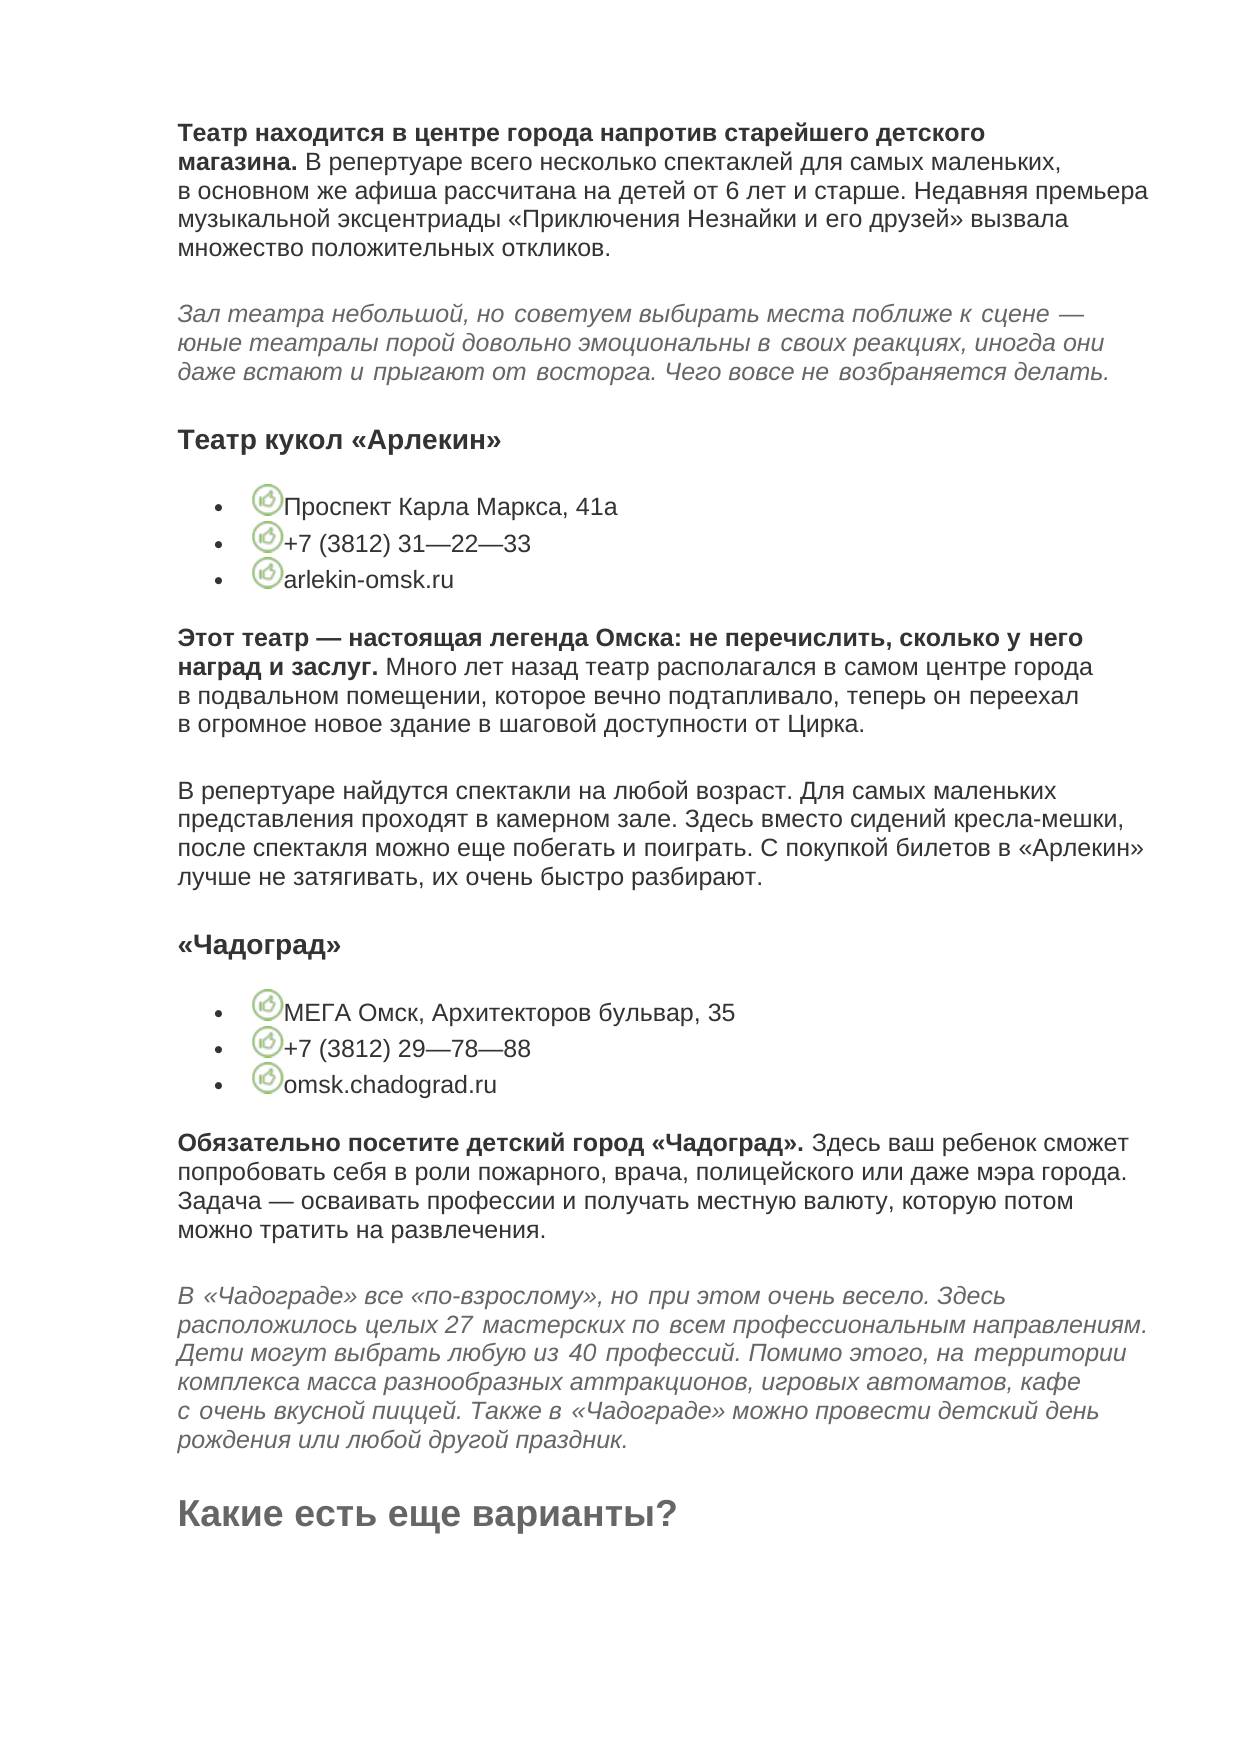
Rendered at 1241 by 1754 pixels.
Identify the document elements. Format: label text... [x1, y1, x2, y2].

text Этот театр — настоящая легенда Омска: не перечислить, сколько у него наград и заслуг. Много лет назад театр располагался в самом центре города в подвальном помещении, которое вечно подтапливало, теперь он переехал в огромное новое здание в шаговой доступности от Цирка. [177, 623, 1152, 738]
text Какие есть еще варианты? [177, 1491, 1152, 1534]
picture [252, 1062, 284, 1094]
picture [252, 557, 284, 589]
picture [252, 1026, 284, 1058]
text Театр находится в центре города напротив старейшего детского магазина. В репертуаре всего несколько спектаклей для самых маленьких, в основном же афиша рассчитана на детей от 6 лет и старше. Недавняя премьера музыкальной эксцентриады «Приключения Незнайки и его друзей» вызвала множество положительных откликов. [177, 118, 1152, 262]
list Проспект Карла Маркса, 41а [215, 485, 1152, 521]
list omsk.chadograd.ru [215, 1063, 1152, 1099]
text «Чадоград» [177, 928, 1152, 961]
text Обязательно посетите детский город «Чадоград». Здесь ваш ребенок сможет попробовать себя в роли пожарного, врача, полицейского или даже мэра города. Задача — осваивать профессии и получать местную валюту, которую потом можно тратить на развлечения. [177, 1128, 1152, 1243]
text В «Чадограде» все «по-взрослому», но при этом очень весело. Здесь расположилось целых 27 мастерских по всем профессиональным направлениям. Дети могут выбрать любую из 40 профессий. Помимо этого, на территории комплекса масса разнообразных аттракционов, игровых автоматов, кафе с очень вкусной пиццей. Также в «Чадограде» можно провести детский день рождения или любой другой праздник. [177, 1281, 1152, 1453]
picture [252, 521, 284, 553]
picture [252, 989, 284, 1021]
list МЕГА Омск, Архитекторов бульвар, 35 [215, 990, 1152, 1026]
text В репертуаре найдутся спектакли на любой возраст. Для самых маленьких представления проходят в камерном зале. Здесь вместо сидений кресла-мешки, после спектакля можно еще побегать и поиграть. С покупкой билетов в «Арлекин» лучше не затягивать, их очень быстро разбирают. [177, 776, 1152, 891]
text Зал театра небольшой, но советуем выбирать места поближе к сцене — юные театралы порой довольно эмоциональны в своих реакциях, иногда они даже встают и прыгают от восторга. Чего вовсе не возбраняется делать. [177, 299, 1152, 386]
list arlekin-omsk.ru [215, 558, 1152, 594]
list +7 (3812) 29—78—88 [215, 1026, 1152, 1063]
picture [252, 484, 284, 516]
list +7 (3812) 31—22—33 [215, 521, 1152, 558]
text Театр кукол «Арлекин» [177, 423, 1152, 456]
